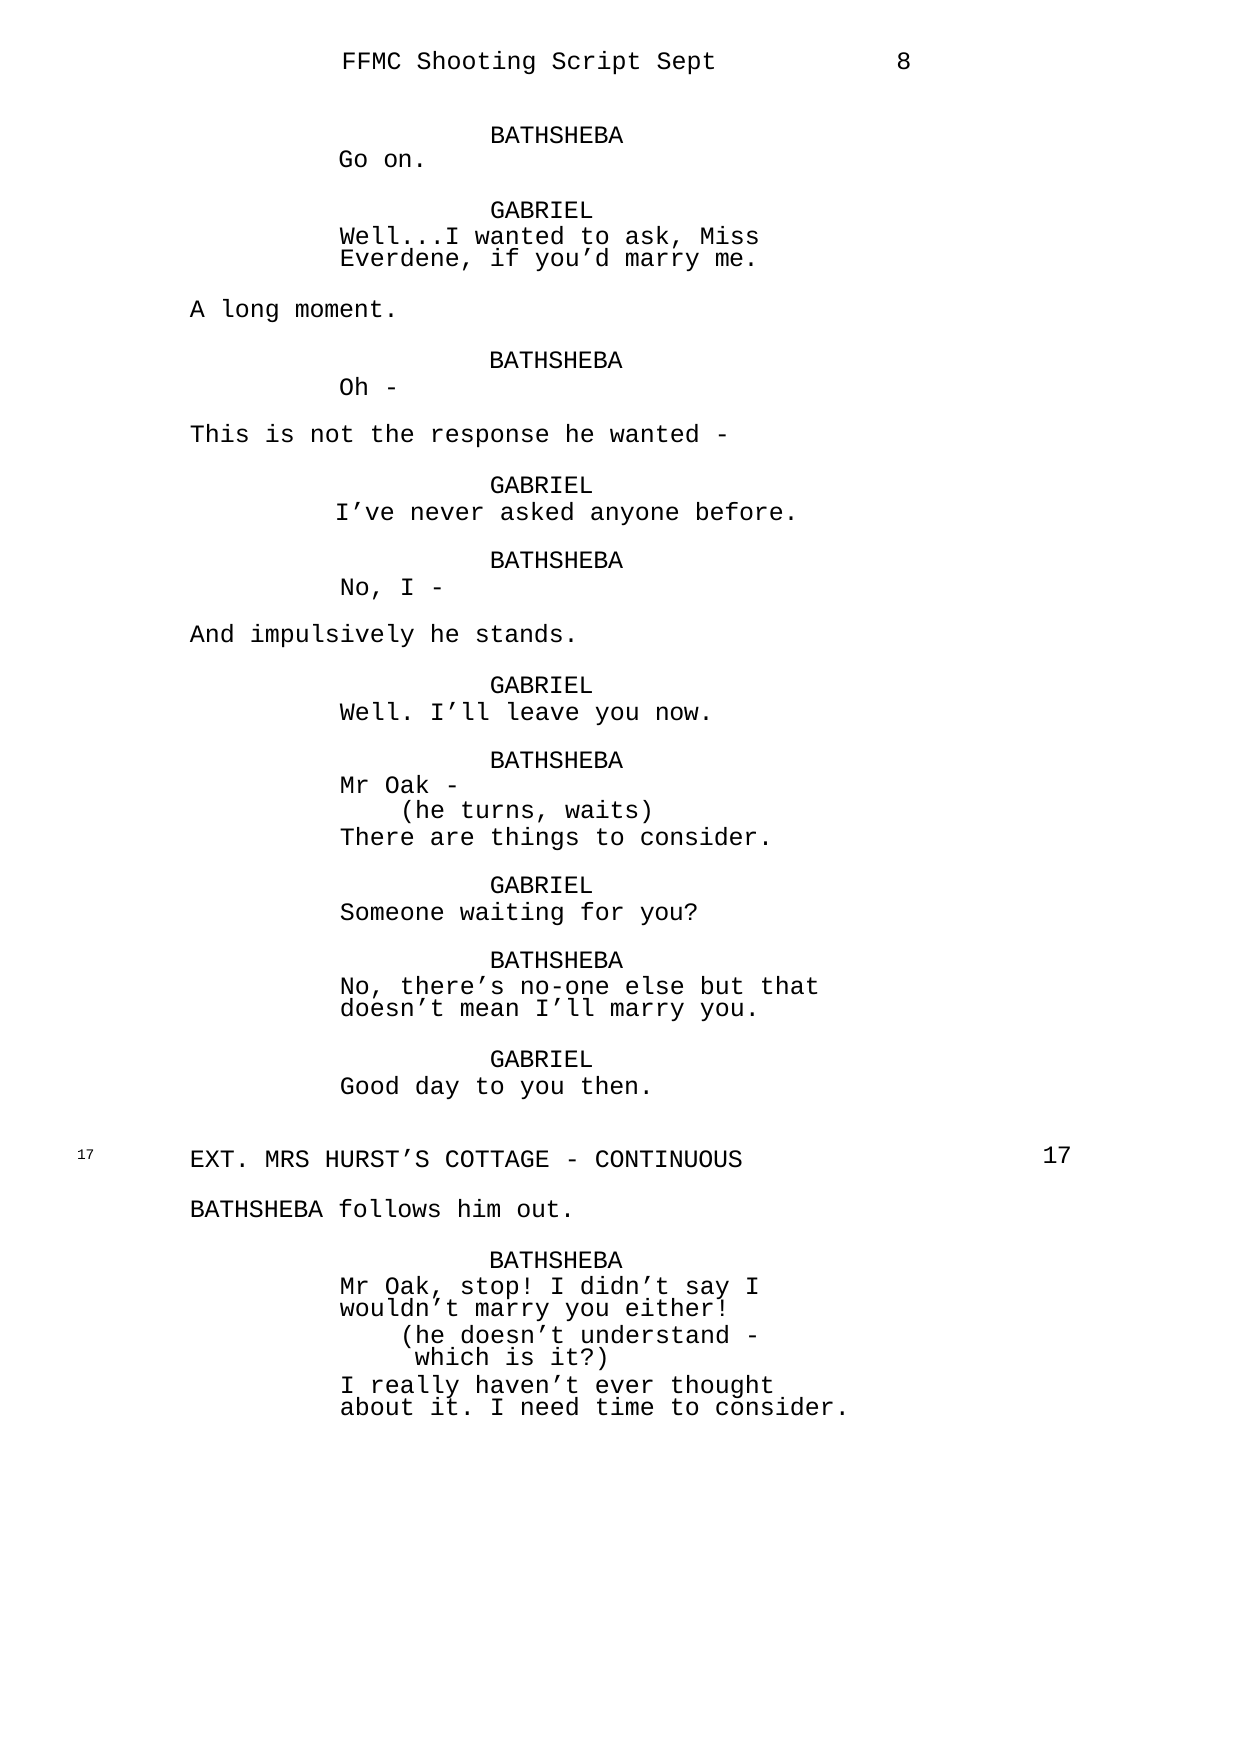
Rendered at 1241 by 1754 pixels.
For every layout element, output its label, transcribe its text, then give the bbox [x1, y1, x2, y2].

text Someone waiting for you? [339, 899, 1107, 925]
text And impulsively he stands. [189, 622, 1107, 650]
text A long moment. [189, 297, 1107, 325]
text Go on. [60, 147, 427, 175]
text I’ve never asked anyone before. [112, 499, 1021, 525]
text (he turns, waits) [400, 799, 1107, 824]
text Mr Oak, stop! I didn’t say I wouldn’t marry you either! [339, 1275, 852, 1324]
subtitle GABRIEL [489, 672, 1107, 699]
text Good day to you then. [339, 1073, 1107, 1100]
text There are things to consider. [339, 824, 1107, 850]
subtitle BATHSHEBA [489, 947, 1107, 974]
text Oh - [157, 374, 582, 400]
text Well. I’ll leave you now. [339, 699, 1107, 725]
subtitle BATHSHEBA [489, 747, 1107, 774]
subtitle BATHSHEBA [91, 347, 1021, 374]
text I really haven’t ever thought about it. I need time to consider. [339, 1373, 852, 1423]
subtitle BATHSHEBA [490, 123, 1107, 151]
subtitle BATHSHEBA [91, 1247, 1021, 1274]
text This is not the response he wanted - [189, 422, 1107, 450]
subtitle GABRIEL [489, 872, 1107, 899]
text No, there’s no-one else but that doesn’t mean I’ll marry you. [339, 974, 852, 1024]
subtitle GABRIEL [489, 472, 1107, 499]
text BATHSHEBA follows him out. [189, 1197, 1107, 1225]
text Well...I wanted to ask, Miss Everdene, if you’d marry me. [339, 225, 852, 274]
subtitle EXT. MRS HURST’S COTTAGE - CONTINUOUS 17 [77, 1142, 1107, 1175]
text (he doesn’t understand - which is it?) [400, 1324, 822, 1373]
subtitle GABRIEL [489, 1046, 1107, 1073]
text Mr Oak - [339, 774, 1107, 799]
text GABRIEL [490, 198, 1107, 224]
subtitle BATHSHEBA [489, 547, 1107, 574]
text No, I - [339, 574, 1107, 600]
